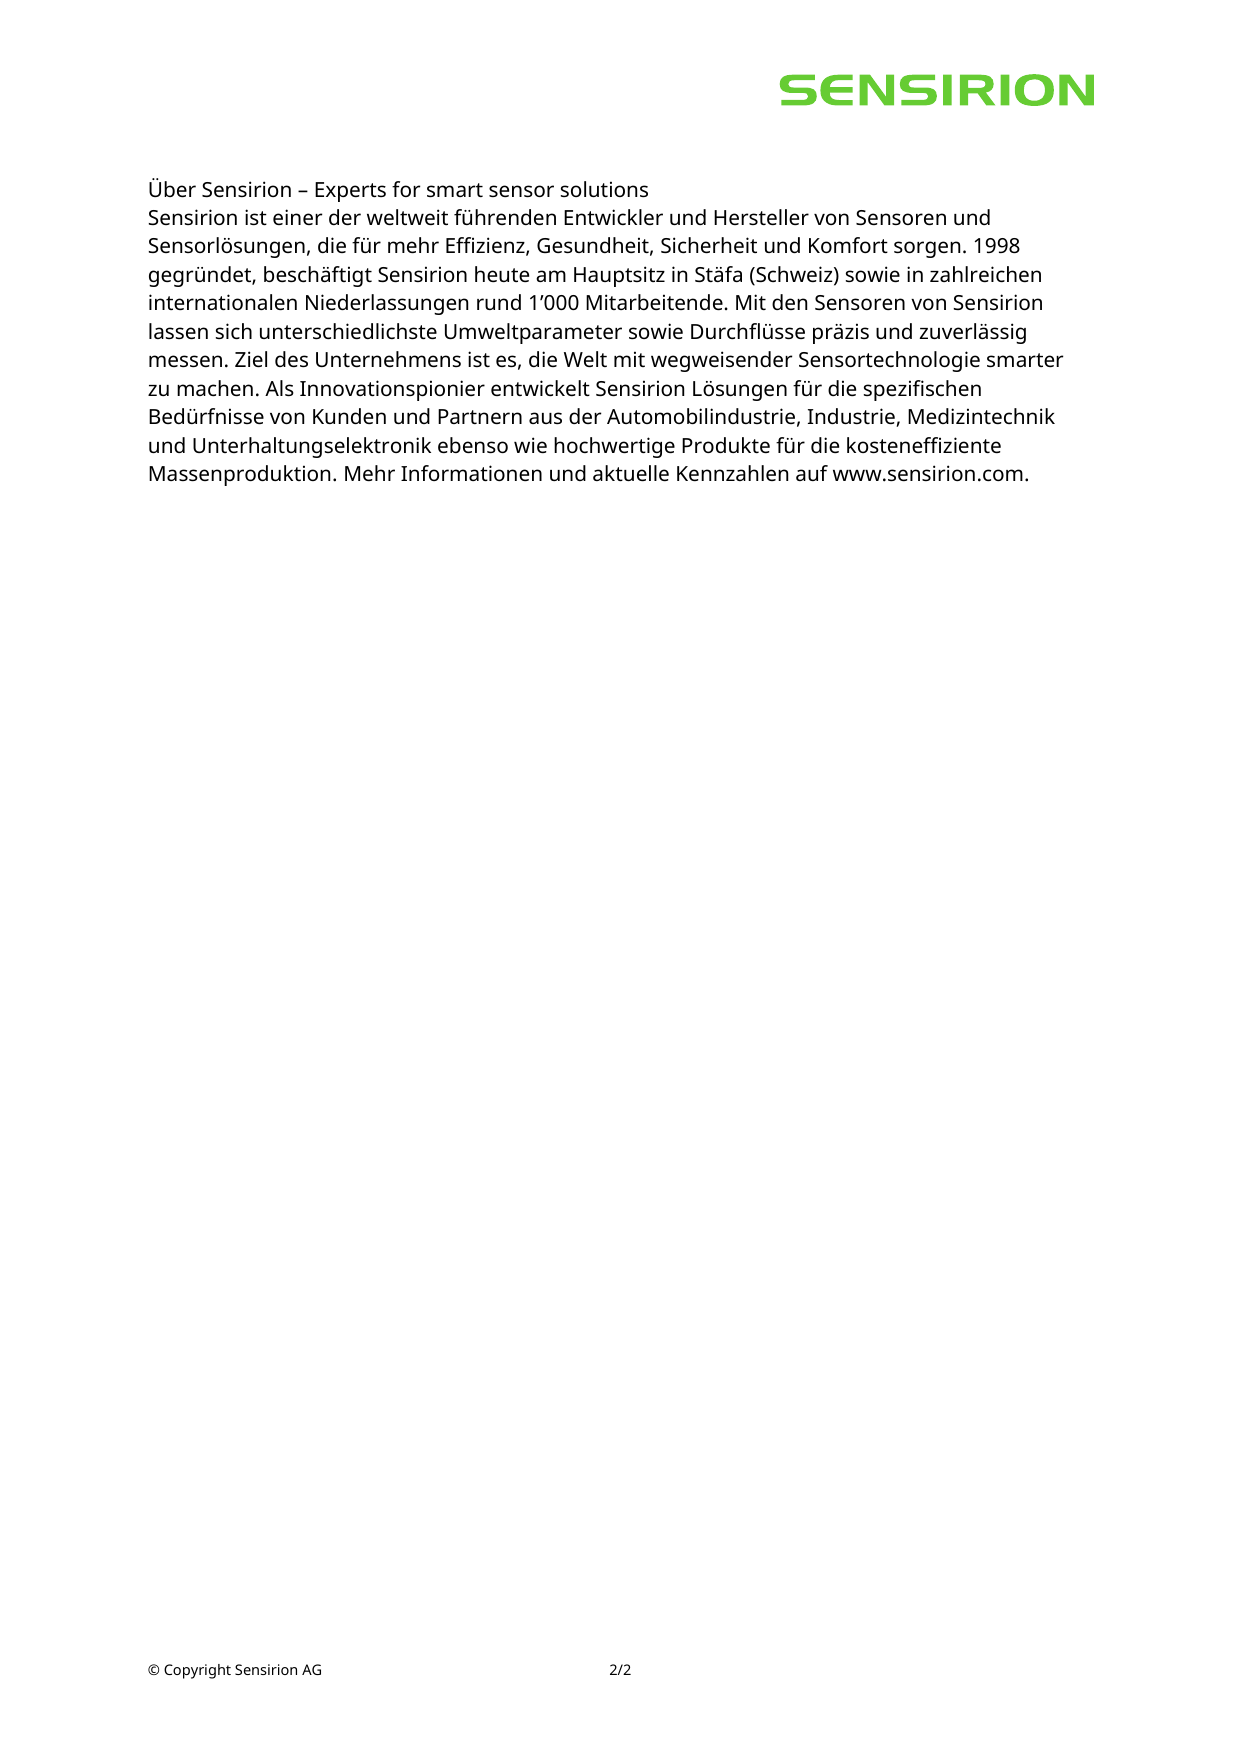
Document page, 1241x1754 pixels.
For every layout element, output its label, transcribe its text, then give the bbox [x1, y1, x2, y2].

text Sensirion ist einer der weltweit führenden Entwickler und Hersteller von Sensoren und Sensorlösungen, die für mehr Effizienz, Gesundheit, Sicherheit und Komfort sorgen. 1998 gegründet, beschäftigt Sensirion heute am Hauptsitz in Stäfa (Schweiz) sowie in zahlreichen internationalen Niederlassungen rund 1’000 Mitarbeitende. Mit den Sensoren von Sensirion lassen sich unterschiedlichste Umweltparameter sowie Durchflüsse präzis und zuverlässig messen. Ziel des Unternehmens ist es, die Welt mit wegweisender Sensortechnologie smarter zu machen. Als Innovationspionier entwickelt Sensirion Lösungen für die spezifischen Bedürfnisse von Kunden und Partnern aus der Automobilindustrie, Industrie, Medizintechnik und Unterhaltungselektronik ebenso wie hochwertige Produkte für die kosteneffiziente Massenproduktion. Mehr Informationen und aktuelle Kennzahlen auf www.sensirion.com. [148, 203, 1092, 488]
subtitle Über Sensirion – Experts for smart sensor solutions [148, 176, 1092, 203]
